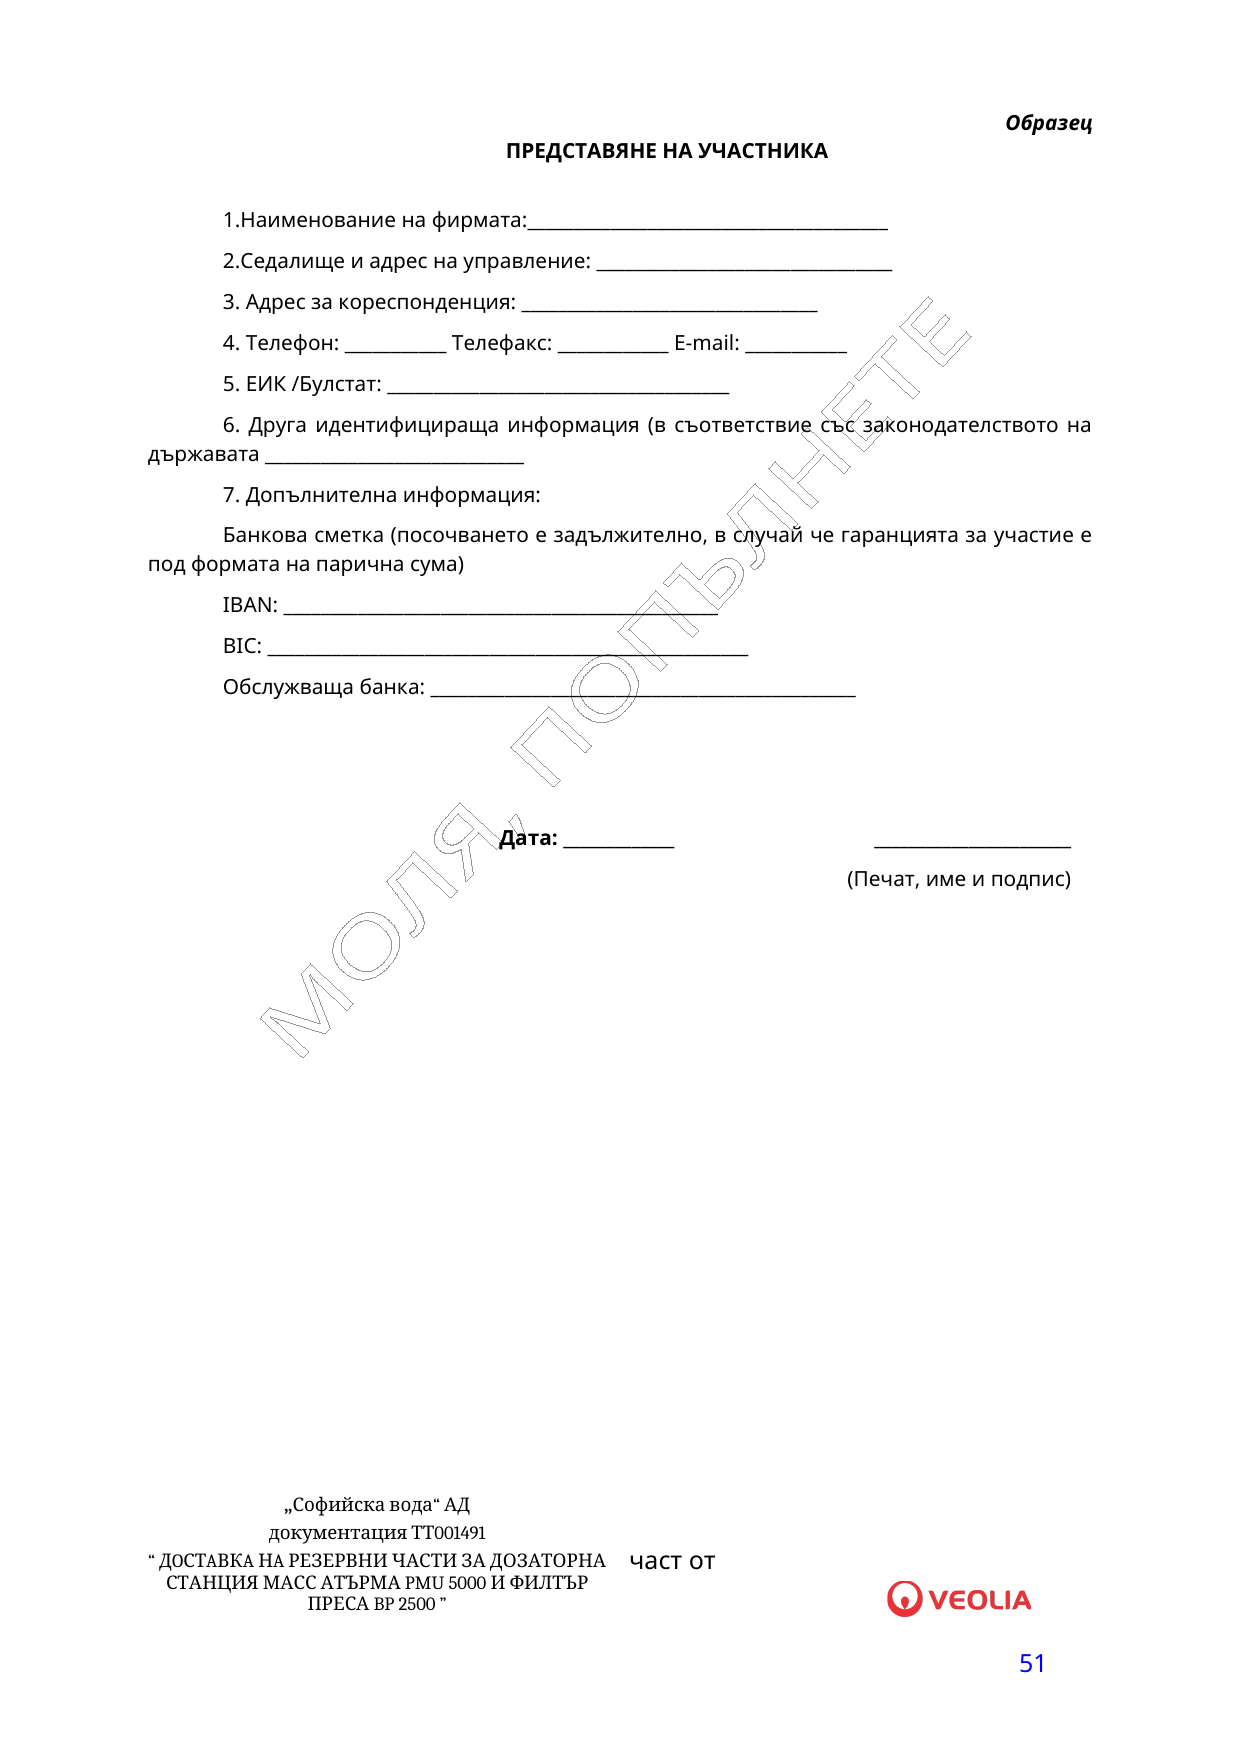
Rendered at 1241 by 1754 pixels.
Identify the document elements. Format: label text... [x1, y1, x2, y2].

text 6. Друга идентифицираща информация (в съответствие със законодателството на държавата ____________________________ [148, 410, 1093, 467]
text ПРЕДСТАВЯНЕ НА УЧАСТНИКА [241, 136, 1093, 165]
text Дата: _____________ _______________________ [148, 823, 1071, 852]
text 7. Допълнителна информация: [148, 480, 1093, 508]
text Обслужваща банка: ______________________________________________ [148, 672, 1093, 700]
text (Печат, име и подпис) [148, 864, 1071, 892]
picture [887, 1581, 1032, 1617]
text Образец [148, 108, 1093, 136]
text IBAN: _______________________________________________ [148, 590, 1093, 618]
text 2.Седалище и адрес на управление: ________________________________ [148, 247, 1093, 275]
text 4. Телефон: ___________ Телефакс: ____________ E-mail: ___________ [148, 328, 1093, 357]
text 3. Адрес за кореспонденция: ________________________________ [148, 287, 1093, 316]
text 1.Наименование на фирмата:_______________________________________ [148, 206, 1093, 234]
text 5. ЕИК /Булстат: _____________________________________ [148, 369, 1093, 398]
text Банкова сметка (посочването е задължително, в случай че гаранцията за участие е под формата на парична сума) [148, 521, 1093, 577]
text BIC: ____________________________________________________ [148, 631, 1093, 659]
